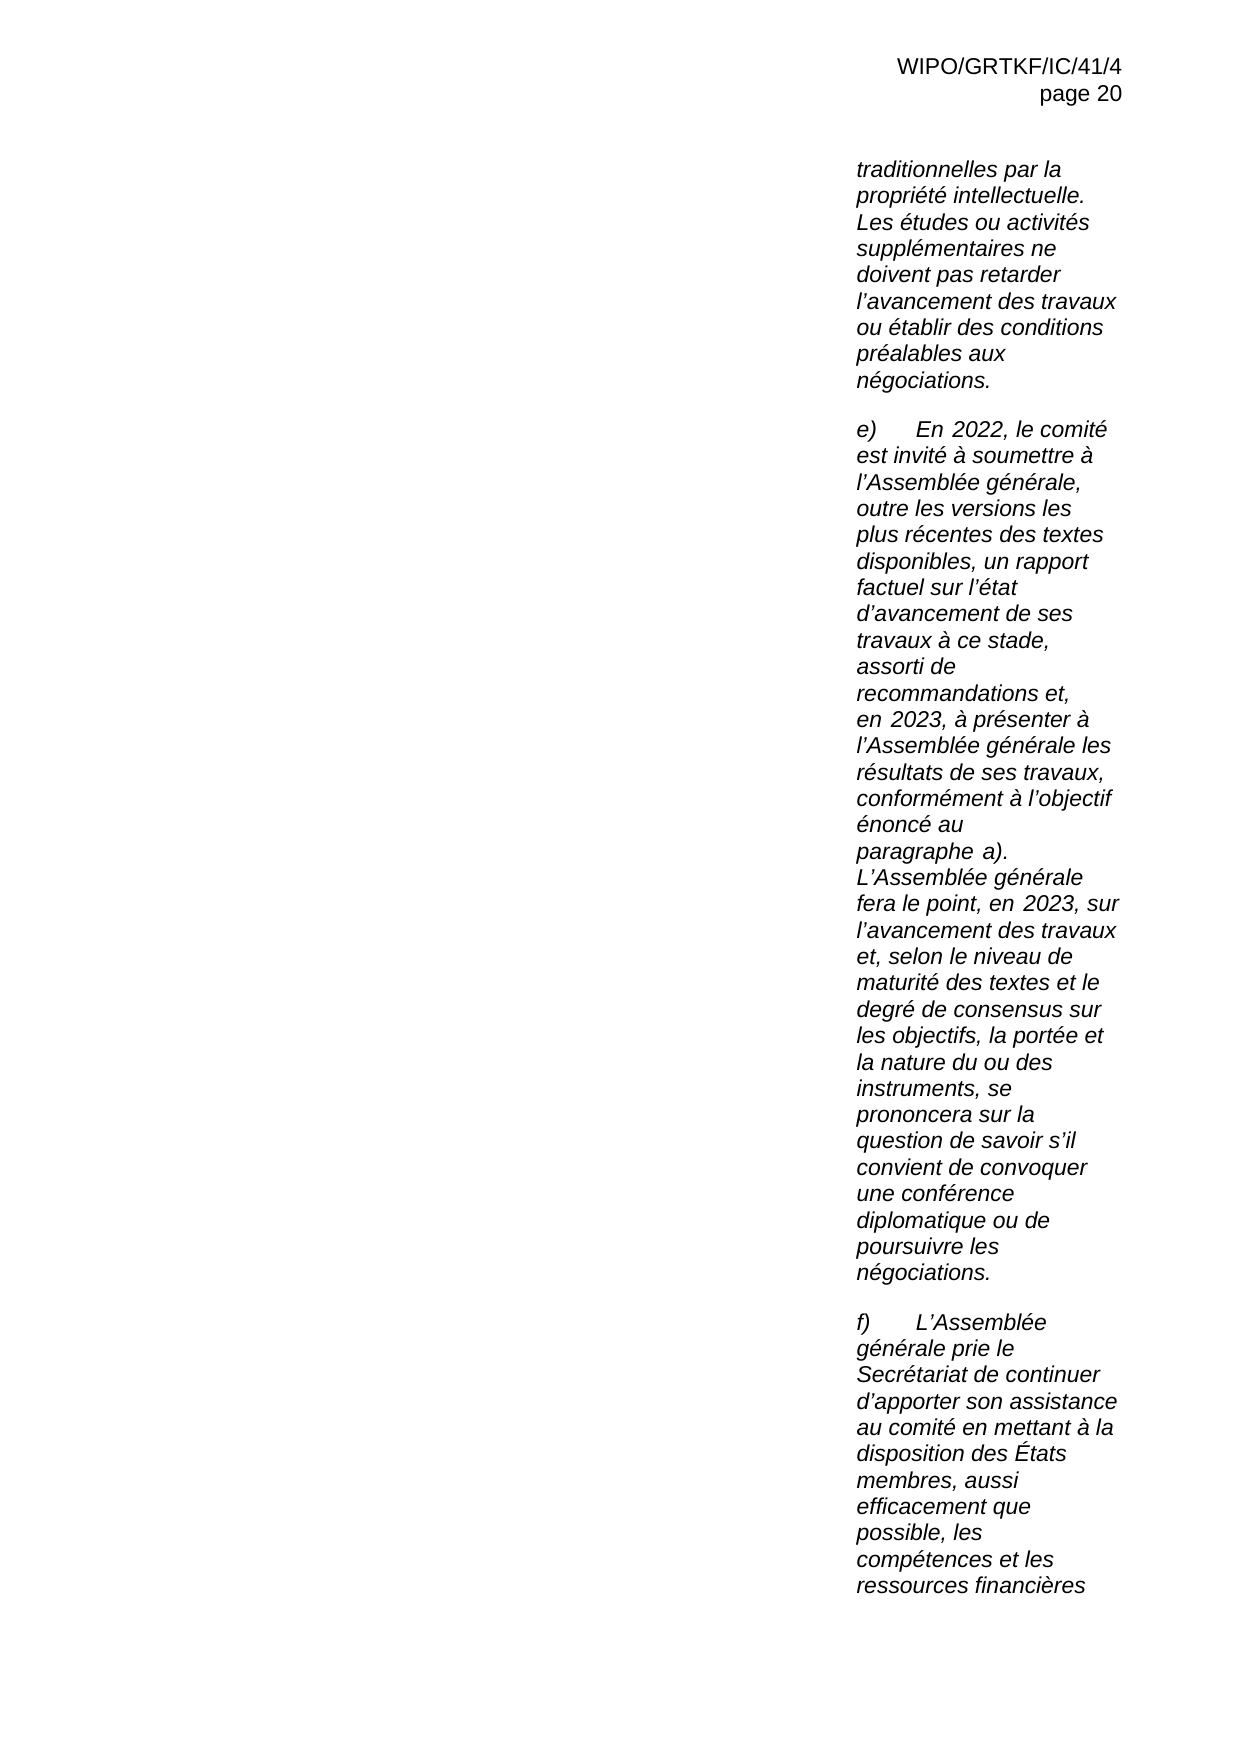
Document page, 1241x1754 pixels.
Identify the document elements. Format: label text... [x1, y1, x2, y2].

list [856, 156, 1122, 393]
list En 2022, le comité est invité à soumettre à l’Assemblée générale, outre les versions les plus récentes des textes disponibles, un rapport factuel sur l’état d’avancement de ses travaux à ce stade, assorti de recommandations et, en 2023, à présenter à l’Assemblée générale les résultats de ses travaux, conformément à l’objectif énoncé au paragraphe a). L’Assemblée générale fera le point, en 2023, sur l’avancement des travaux et, selon le niveau de maturité des textes et le degré de consensus sur les objectifs, la portée et la nature du ou des instruments, se prononcera sur la question de savoir s’il convient de convoquer une conférence diplomatique ou de poursuivre les négociations. [856, 416, 1122, 1286]
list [856, 1308, 1122, 1598]
